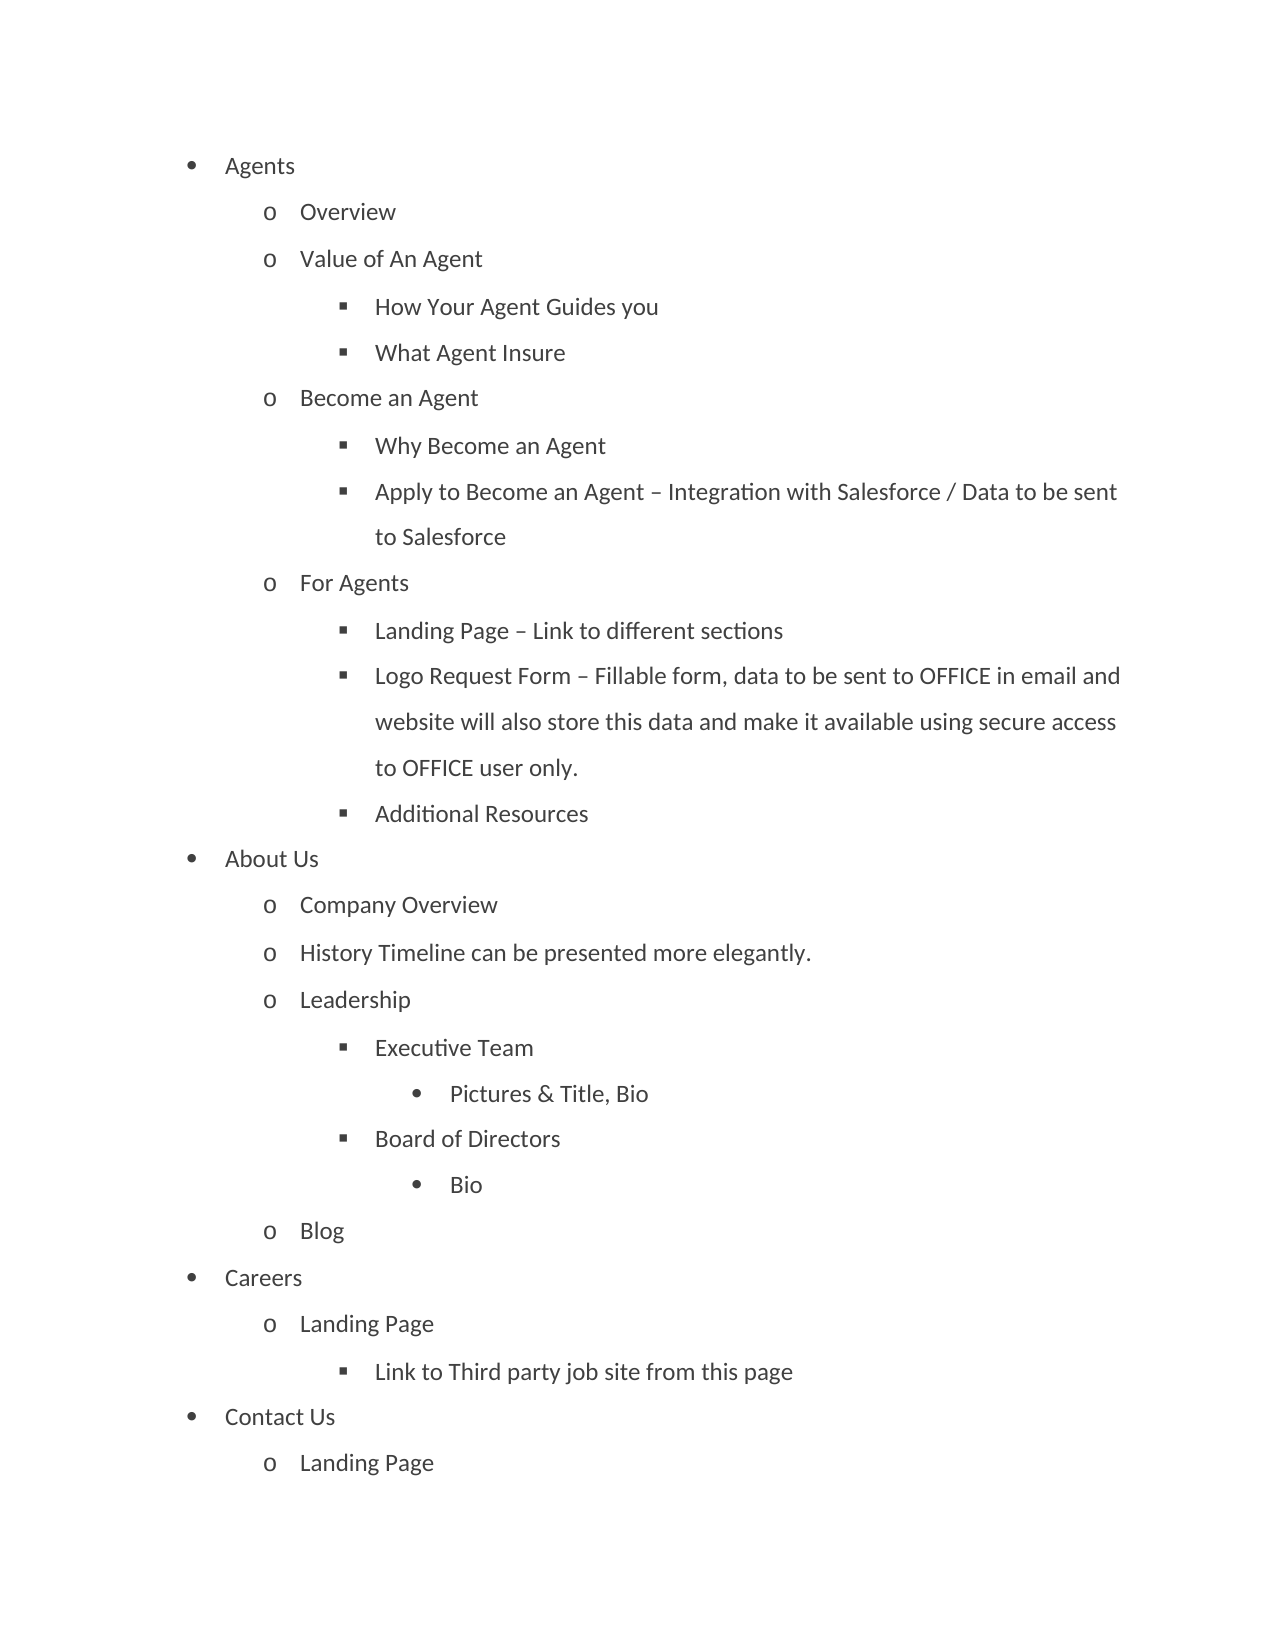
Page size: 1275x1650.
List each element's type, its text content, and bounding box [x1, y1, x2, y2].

list For Agents [262, 567, 1125, 599]
list Executive Team [337, 1032, 1125, 1062]
list Value of An Agent [262, 243, 1125, 275]
list About Us [187, 843, 1125, 874]
list Leadership [262, 984, 1125, 1016]
list Board of Directors [337, 1123, 1125, 1154]
list Pictures & Title, Bio [412, 1078, 1125, 1108]
list Become an Agent [262, 382, 1125, 414]
list Why Become an Agent [337, 430, 1125, 461]
list Landing Page [262, 1447, 1125, 1479]
list Contact Us [187, 1402, 1125, 1432]
list History Timeline can be presented more elegantly. [262, 937, 1125, 968]
list Overview [262, 196, 1125, 227]
list Logo Request Form – Fillable form, data to be sent to OFFICE in email and website will also store this data and make it available using secure access to OFFICE user only. [337, 661, 1125, 782]
list Careers [187, 1262, 1125, 1293]
list How Your Agent Guides you [337, 291, 1125, 321]
list Apply to Become an Agent – Integration with Salesforce / Data to be sent to Salesforce [337, 476, 1125, 552]
list What Agent Insure [337, 337, 1125, 367]
list Company Overview [262, 889, 1125, 921]
list Link to Third party job site from this page [337, 1356, 1125, 1386]
list Agents [187, 150, 1125, 181]
list Bio [412, 1169, 1125, 1200]
list Additional Resources [337, 798, 1125, 828]
list Landing Page – Link to different sections [337, 615, 1125, 645]
list Blog [262, 1215, 1125, 1247]
list Landing Page [262, 1308, 1125, 1340]
